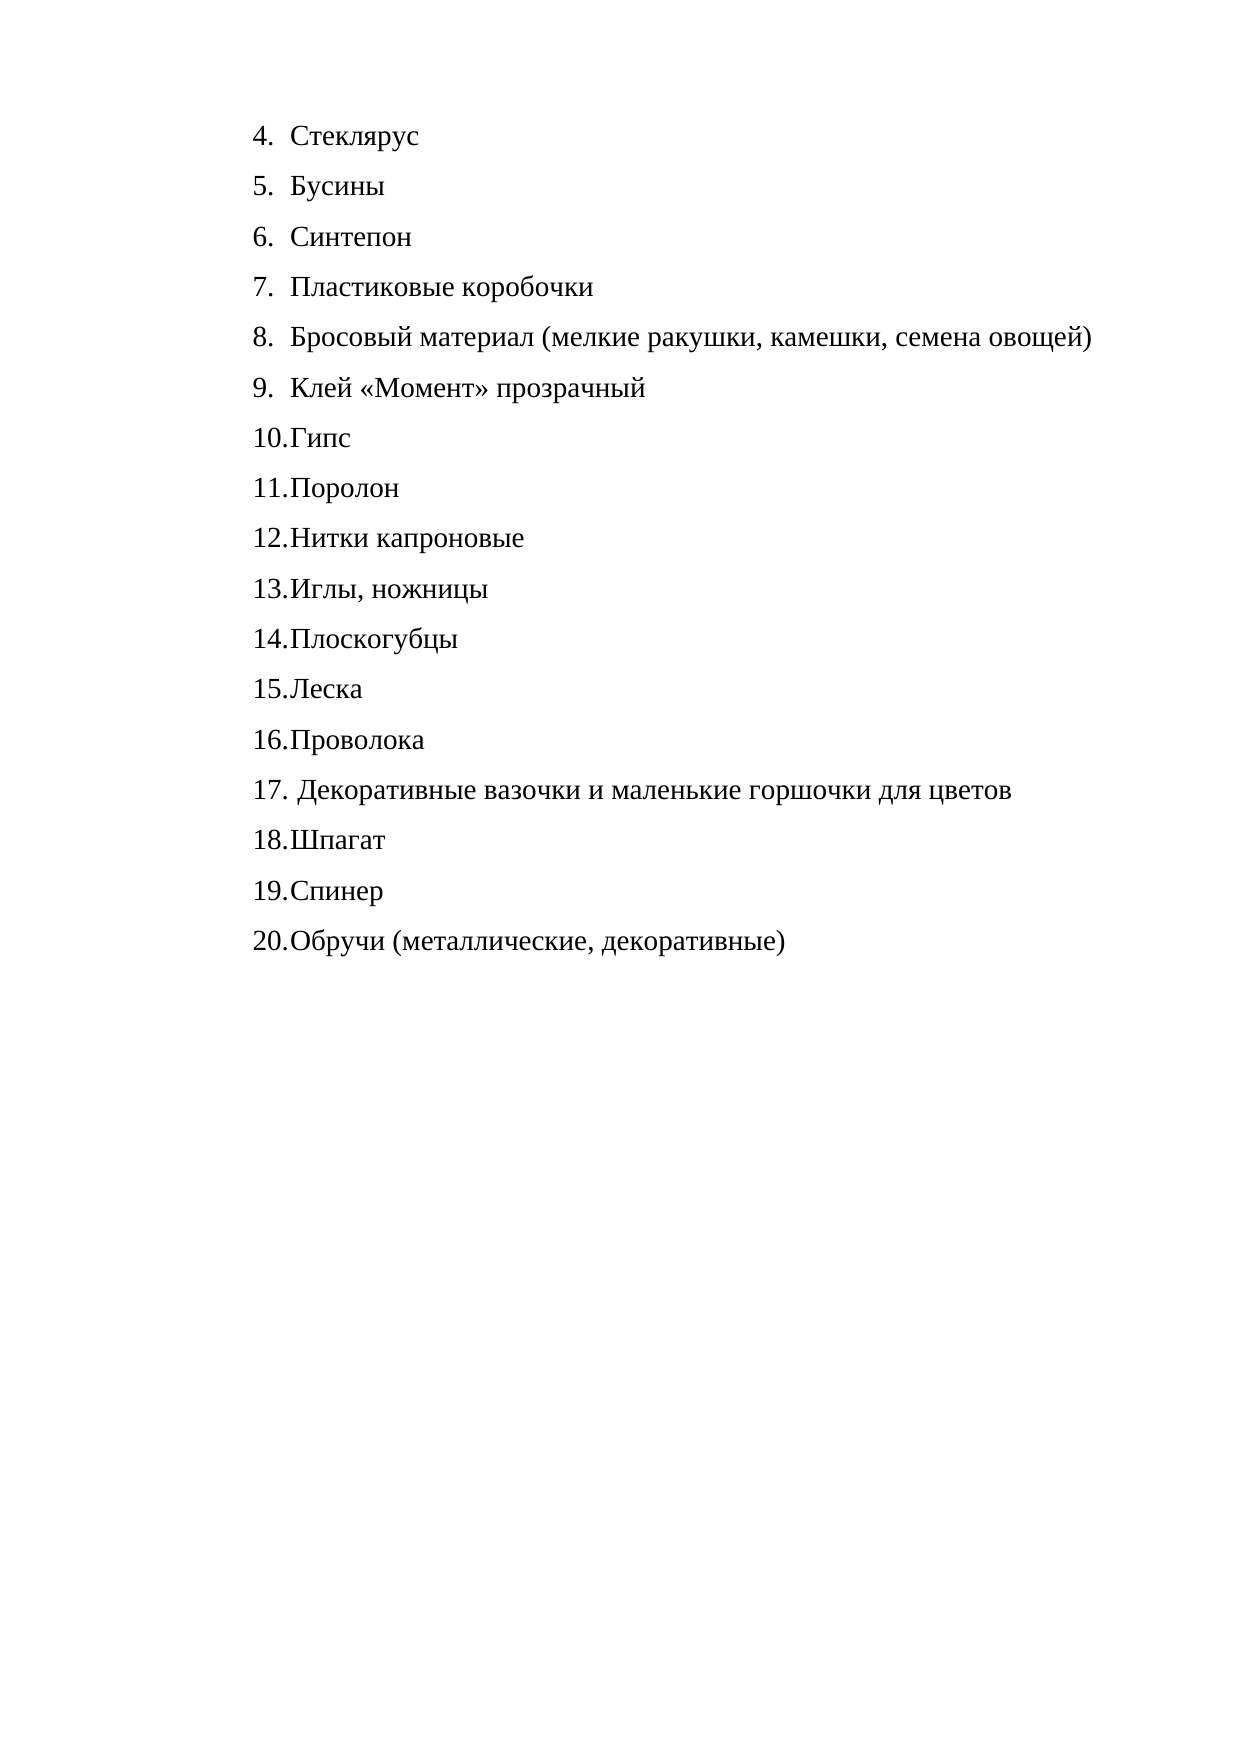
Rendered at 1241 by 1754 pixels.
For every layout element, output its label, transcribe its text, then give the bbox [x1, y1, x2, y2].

list Спинер [252, 873, 1152, 906]
list Леска [252, 672, 1152, 705]
list Бросовый материал (мелкие ракушки, камешки, семена овощей) [252, 319, 1152, 353]
list Нитки капроновые [252, 521, 1152, 554]
list Шпагат [252, 822, 1152, 856]
list Синтепон [252, 219, 1152, 252]
list Декоративные вазочки и маленькие горшочки для цветов [252, 772, 1152, 806]
list Стеклярус [252, 118, 1152, 152]
list Пластиковые коробочки [252, 269, 1152, 303]
list Проволока [252, 722, 1152, 755]
list Клей «Момент» прозрачный [252, 370, 1152, 403]
list Иглы, ножницы [252, 571, 1152, 604]
list Плоскогубцы [252, 621, 1152, 655]
list Бусины [252, 168, 1152, 202]
list Поролон [252, 470, 1152, 504]
list Обручи (металлические, декоративные) [252, 923, 1152, 957]
list Гипс [252, 420, 1152, 453]
